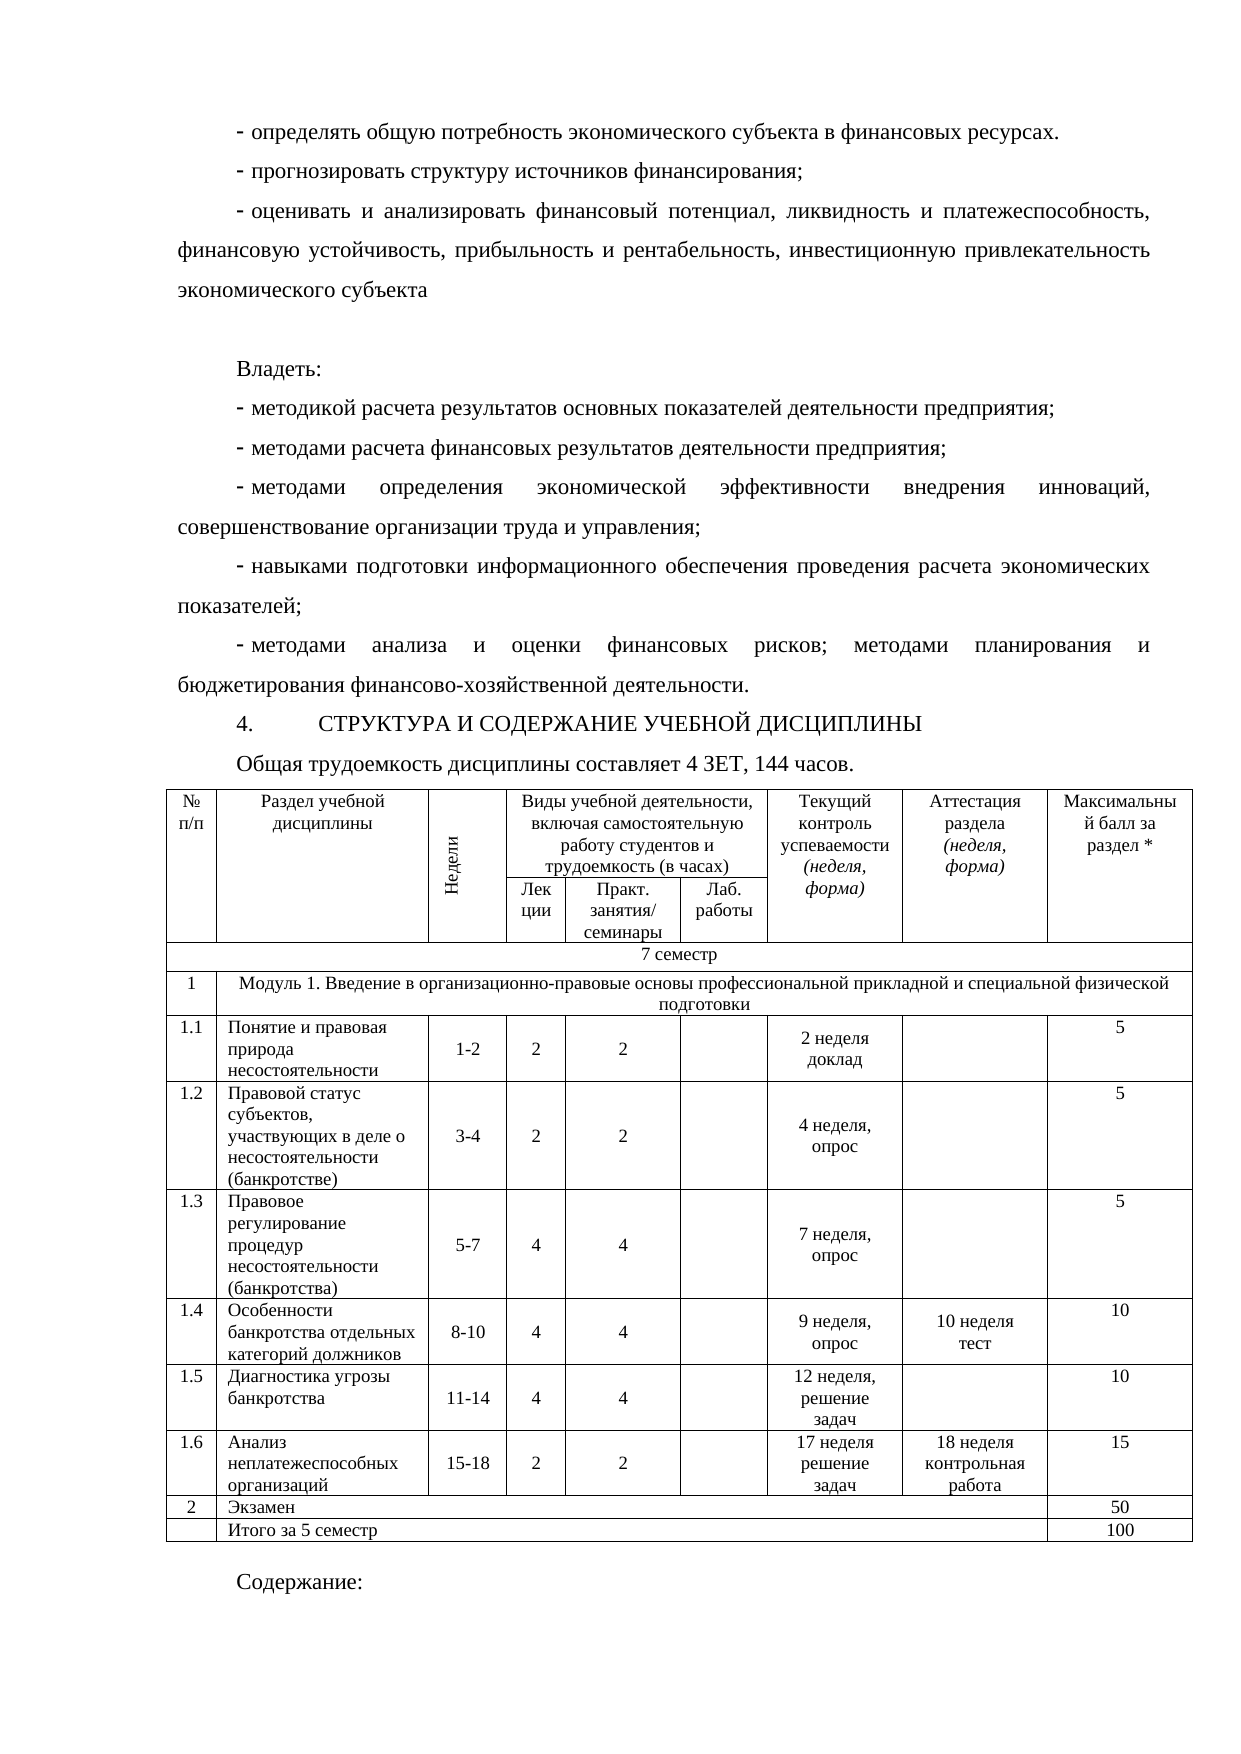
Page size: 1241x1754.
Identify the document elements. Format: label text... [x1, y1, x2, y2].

list методами расчета финансовых результатов деятельности предприятия; [177, 434, 1152, 460]
table_cell 1.4 [167, 1299, 216, 1364]
table_cell 4 [566, 1190, 680, 1298]
table_cell 2 [566, 1431, 680, 1495]
table_cell 1.2 [167, 1082, 216, 1189]
table_cell [681, 1082, 767, 1189]
table_cell [681, 1431, 767, 1495]
table_cell 8-10 [429, 1299, 506, 1364]
table_cell Анализ неплатежеспособных организаций [217, 1431, 428, 1495]
list СТРУКТУРА И СОДЕРЖАНИЕ УЧЕБНОЙ ДИСЦИПЛИНЫ [177, 710, 1152, 737]
text Общая трудоемкость дисциплины составляет 4 ЗЕТ, 144 часов. [177, 750, 1152, 776]
table_cell Экзамен [217, 1496, 1047, 1518]
table_header Текущий контроль успеваемости (неделя, форма) [768, 790, 902, 942]
table_cell 2 [507, 1431, 565, 1495]
table_cell [167, 1519, 216, 1541]
table_cell 2 [167, 1496, 216, 1518]
table_cell [681, 1190, 767, 1298]
table_cell 4 [566, 1299, 680, 1364]
table_cell Правовой статус субъектов, участвующих в деле о несостоятельности (банкротстве) [217, 1082, 428, 1189]
table_cell [903, 1016, 1047, 1081]
table_cell 5 [1048, 1016, 1192, 1081]
table_cell 1.6 [167, 1431, 216, 1495]
table_cell Практ. занятия/ семинары [566, 878, 680, 942]
table_cell 10 неделя тест [903, 1299, 1047, 1364]
table_cell 7 неделя, опрос [768, 1190, 902, 1298]
table_cell 11-14 [429, 1365, 506, 1430]
table_cell [903, 1365, 1047, 1430]
list навыками подготовки информационного обеспечения проведения расчета экономических показателей; [177, 552, 1152, 618]
table_cell Особенности банкротства отдельных категорий должников [217, 1299, 428, 1364]
table_cell 7 семестр [167, 943, 1192, 971]
table_cell 5-7 [429, 1190, 506, 1298]
table_cell 10 [1048, 1299, 1192, 1364]
table_cell 17 неделя решение задач [768, 1431, 902, 1495]
list прогнозировать структуру источников финансирования; [177, 158, 1152, 184]
table_cell 1-2 [429, 1016, 506, 1081]
list методами анализа и оценки финансовых рисков; методами планирования и бюджетирования финансово-хозяйственной деятельности. [177, 631, 1152, 697]
text Владеть: [177, 355, 1152, 381]
table_header Максимальный балл за раздел * [1048, 790, 1192, 942]
table_cell 9 неделя, опрос [768, 1299, 902, 1364]
table_cell 4 [507, 1299, 565, 1364]
table_cell 4 неделя, опрос [768, 1082, 902, 1189]
table_cell Модуль 1. Введение в организационно-правовые основы профессиональной прикладной и специальной физической подготовки [217, 972, 1192, 1015]
table_header Раздел учебной дисциплины [217, 790, 428, 942]
table_cell 1.5 [167, 1365, 216, 1430]
table_cell 5 [1048, 1190, 1192, 1298]
table_cell [681, 1016, 767, 1081]
list методикой расчета результатов основных показателей деятельности предприятия; [177, 394, 1152, 421]
table_cell 1 [167, 972, 216, 1015]
table_cell 2 [566, 1016, 680, 1081]
table_header Аттестация раздела (неделя, форма) [903, 790, 1047, 942]
table_cell 100 [1048, 1519, 1192, 1541]
table_header Недели [429, 790, 506, 942]
table_cell Правовое регулирование процедур несостоятельности (банкротства) [217, 1190, 428, 1298]
table_cell Диагностика угрозы банкротства [217, 1365, 428, 1430]
table_cell 2 [566, 1082, 680, 1189]
table_cell Лаб. работы [681, 878, 767, 942]
table_cell [903, 1190, 1047, 1298]
list оценивать и анализировать финансовый потенциал, ликвидность и платежеспособность, финансовую устойчивость, прибыльность и рентабельность, инвестиционную привлекательность экономического субъекта [177, 197, 1152, 302]
table_cell 3-4 [429, 1082, 506, 1189]
table_cell 15-18 [429, 1431, 506, 1495]
table_cell 5 [1048, 1082, 1192, 1189]
table_cell 2 неделя доклад [768, 1016, 902, 1081]
table_cell 18 неделя контрольная работа [903, 1431, 1047, 1495]
table_cell 2 [507, 1082, 565, 1189]
text Содержание: [177, 1568, 1152, 1594]
table_cell 50 [1048, 1496, 1192, 1518]
table_cell [681, 1365, 767, 1430]
table_header Виды учебной деятельности, включая самостоятельную работу студентов и трудоемкость (в часах) [507, 790, 767, 877]
table_header № п/п [167, 790, 216, 942]
list методами определения экономической эффективности внедрения инноваций, совершенствование организации труда и управления; [177, 473, 1152, 539]
table_cell 1.3 [167, 1190, 216, 1298]
table_cell Лекции [507, 878, 565, 942]
table_cell 1.1 [167, 1016, 216, 1081]
table_cell Понятие и правовая природа несостоятельности [217, 1016, 428, 1081]
table_cell [903, 1082, 1047, 1189]
table_cell 15 [1048, 1431, 1192, 1495]
table_cell 2 [507, 1016, 565, 1081]
table_cell [681, 1299, 767, 1364]
table_cell 12 неделя, решение задач [768, 1365, 902, 1430]
list определять общую потребность экономического субъекта в финансовых ресурсах. [177, 118, 1152, 144]
table_cell 4 [507, 1190, 565, 1298]
table_cell 10 [1048, 1365, 1192, 1430]
table_cell 4 [566, 1365, 680, 1430]
table_cell 4 [507, 1365, 565, 1430]
table_cell Итого за 5 семестр [217, 1519, 1047, 1541]
